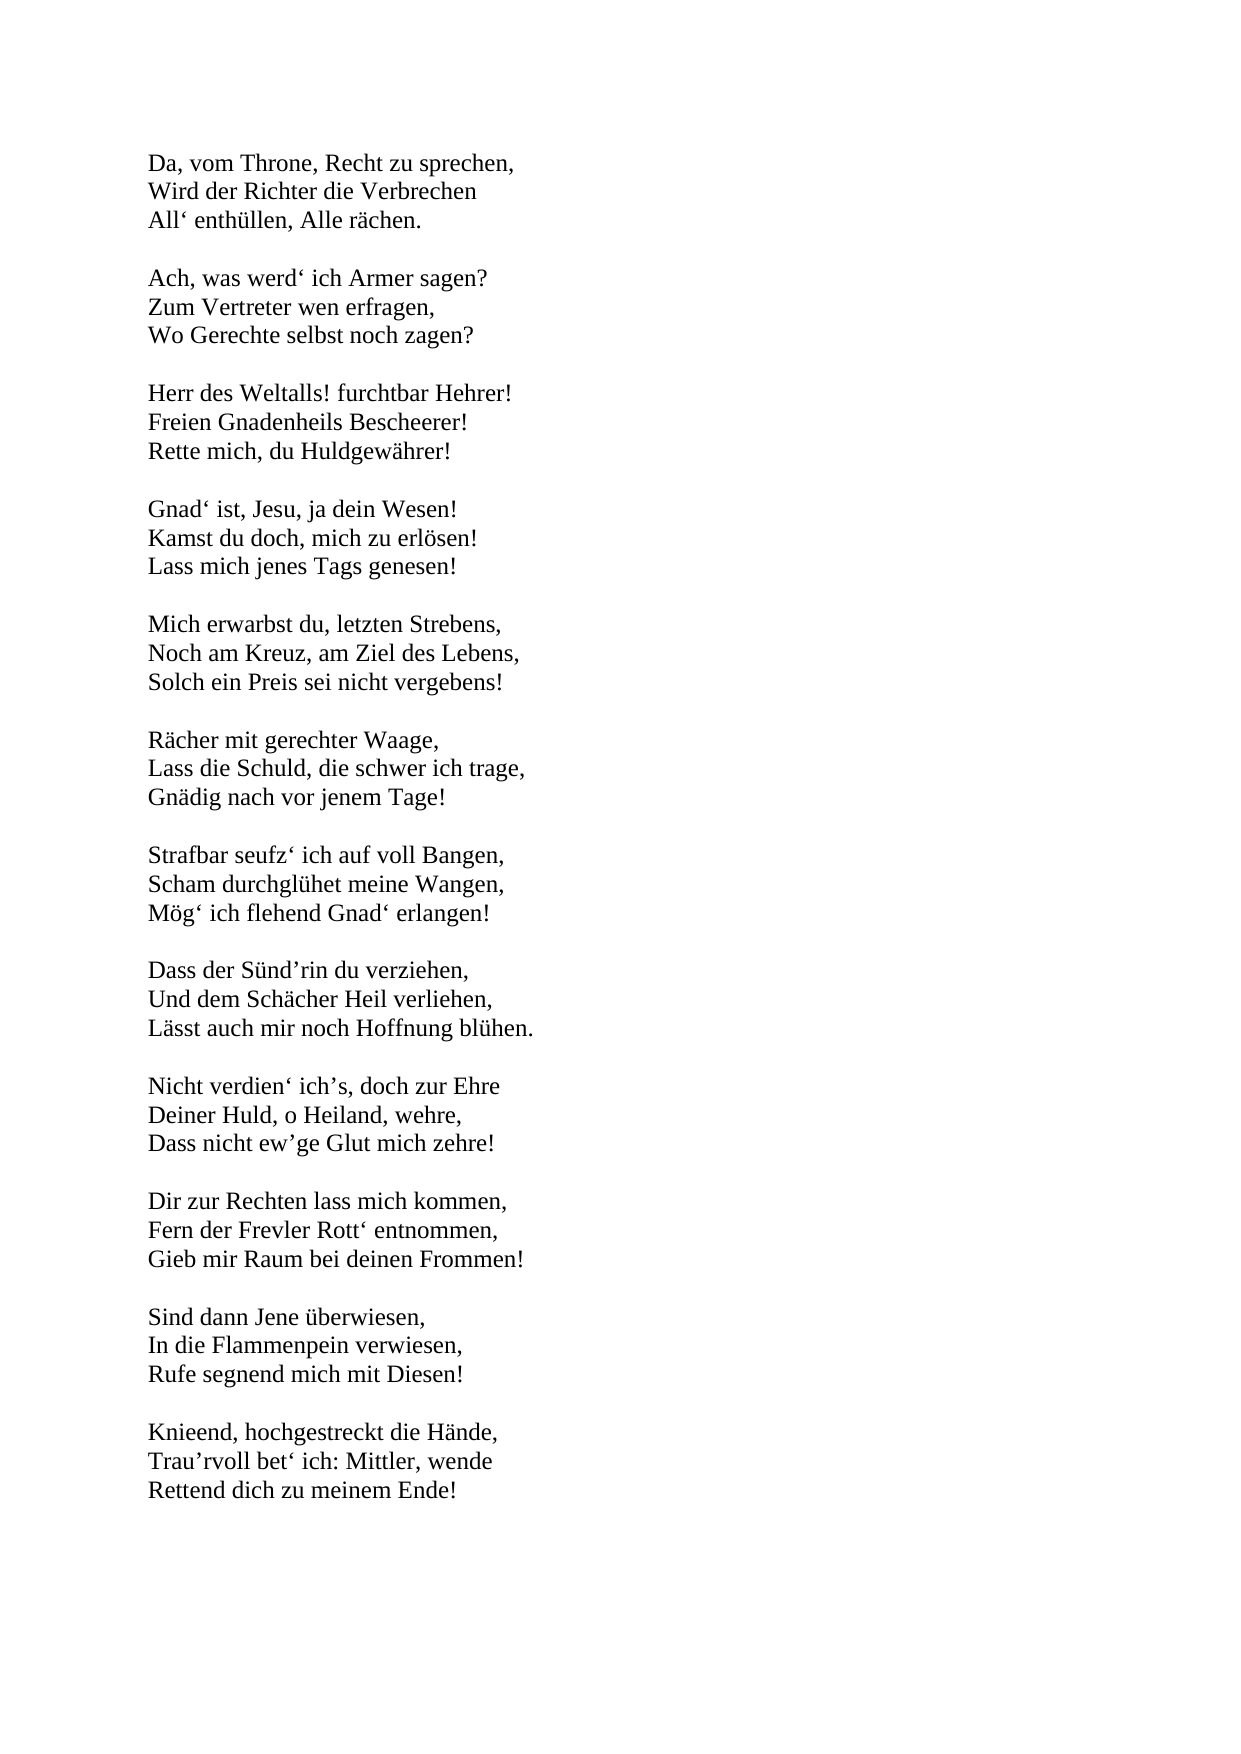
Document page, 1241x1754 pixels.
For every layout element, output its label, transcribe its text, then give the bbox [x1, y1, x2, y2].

text Sind dann Jene überwiesen, In die Flammenpein verwiesen, Rufe segnend mich mit Diesen! [148, 1302, 1093, 1388]
text Mich erwarbst du, letzten Strebens, Noch am Kreuz, am Ziel des Lebens, Solch ein Preis sei nicht vergebens! [148, 609, 1093, 696]
text Da, vom Throne, Recht zu sprechen, Wird der Richter die Verbrechen All‘ enthüllen, Alle rächen. [148, 148, 1093, 234]
text Knieend, hochgestreckt die Hände, Trau’rvoll bet‘ ich: Mittler, wende Rettend dich zu meinem Ende! [148, 1417, 1093, 1503]
text Herr des Weltalls! furchtbar Hehrer! Freien Gnadenheils Bescheerer! Rette mich, du Huldgewährer! [148, 378, 1093, 465]
text Ach, was werd‘ ich Armer sagen? Zum Vertreter wen erfragen, Wo Gerechte selbst noch zagen? [148, 263, 1093, 349]
text Rächer mit gerechter Waage, Lass die Schuld, die schwer ich trage, Gnädig nach vor jenem Tage! [148, 725, 1093, 811]
text Nicht verdien‘ ich’s, doch zur Ehre Deiner Huld, o Heiland, wehre, Dass nicht ew’ge Glut mich zehre! [148, 1071, 1093, 1157]
text Gnad‘ ist, Jesu, ja dein Wesen! Kamst du doch, mich zu erlösen! Lass mich jenes Tags genesen! [148, 494, 1093, 580]
text Dass der Sünd’rin du verziehen, Und dem Schächer Heil verliehen, Lässt auch mir noch Hoffnung blühen. [148, 956, 1093, 1042]
text Strafbar seufz‘ ich auf voll Bangen, Scham durchglühet meine Wangen, Mög‘ ich flehend Gnad‘ erlangen! [148, 840, 1093, 926]
text Dir zur Rechten lass mich kommen, Fern der Frevler Rott‘ entnommen, Gieb mir Raum bei deinen Frommen! [148, 1186, 1093, 1273]
